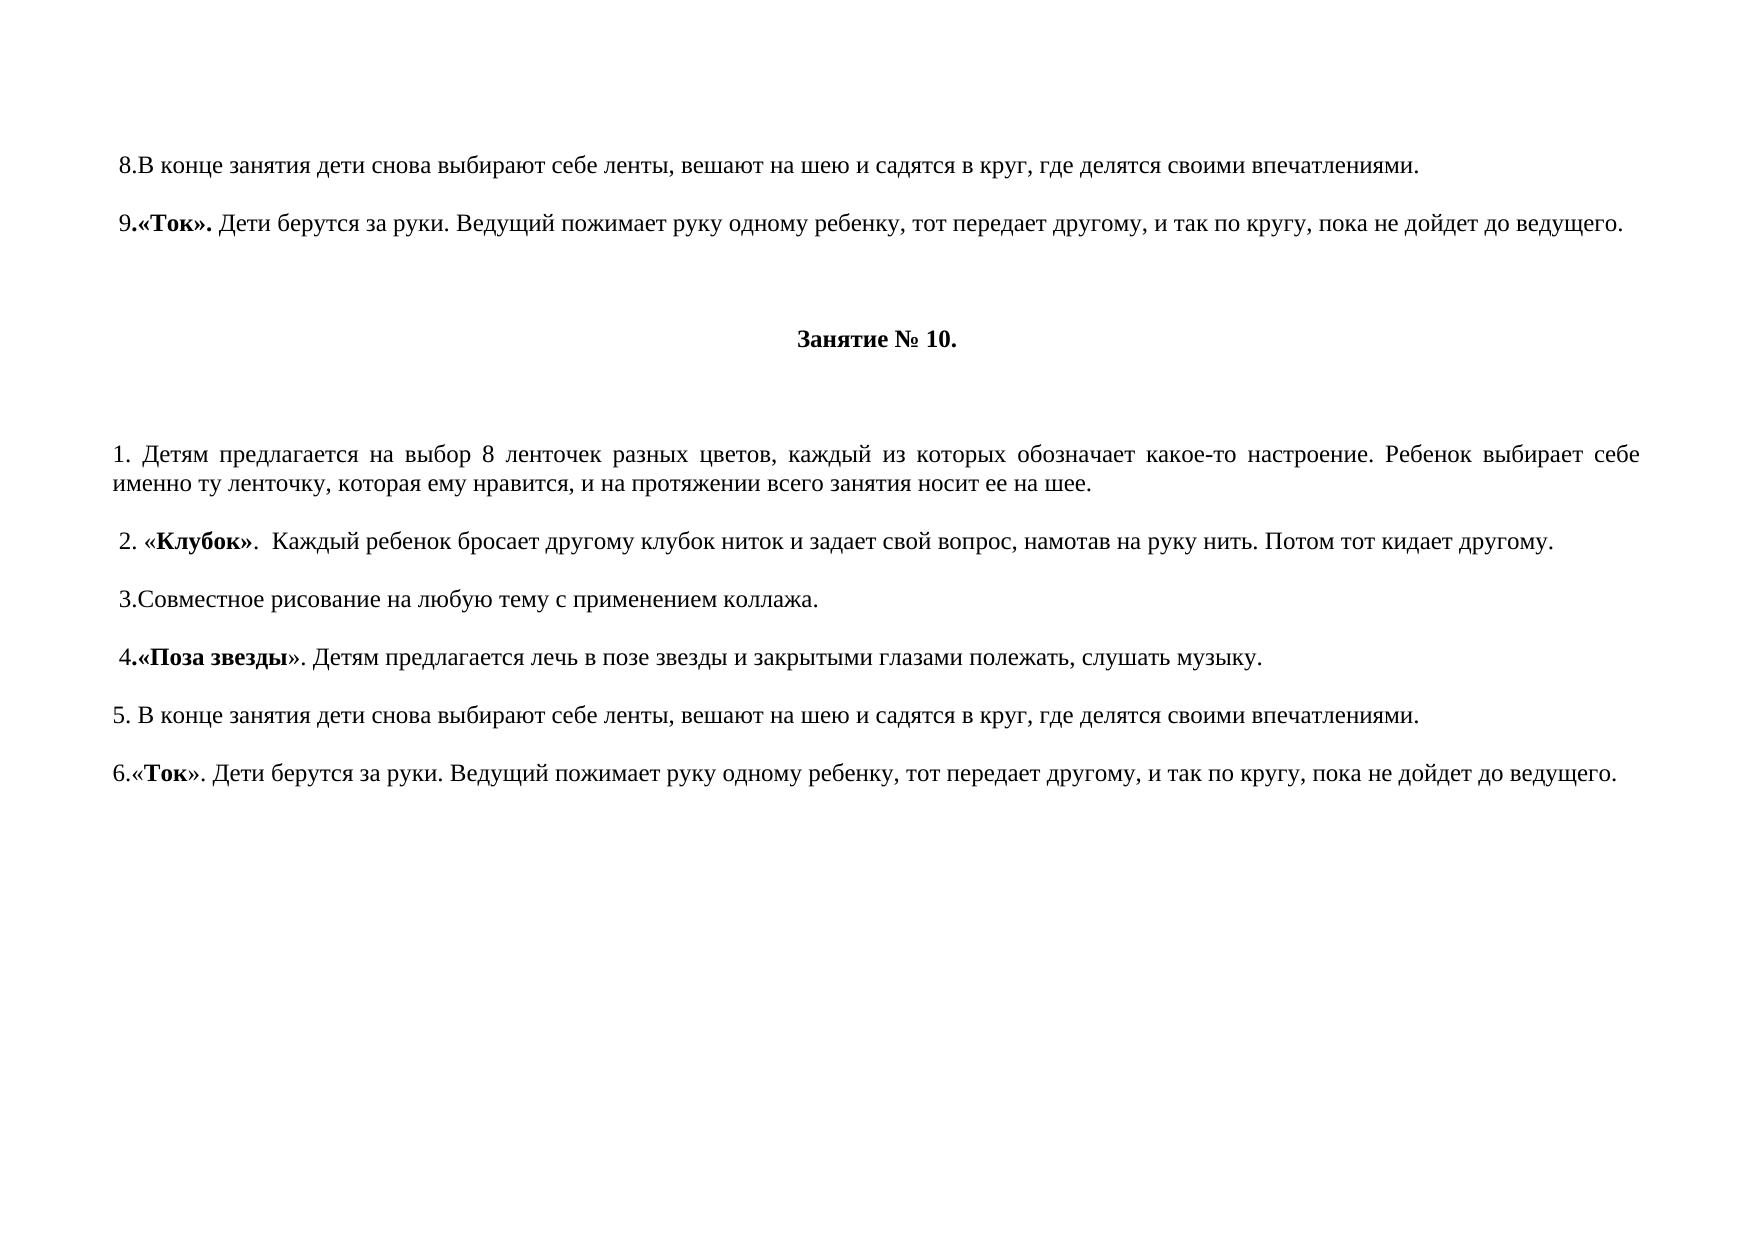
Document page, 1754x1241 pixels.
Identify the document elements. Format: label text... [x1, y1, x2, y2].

text 3.Совместное рисование на любую тему с применением коллажа. [112, 584, 1641, 613]
text 4.«Поза звезды». Детям предлагается лечь в позе звезды и закрытыми глазами полежать, слушать музыку. [112, 642, 1641, 671]
text 9.«Ток». Дети берутся за руки. Ведущий пожимает руку одному ребенку, тот передает другому, и так по кругу, пока не дойдет до ведущего. [112, 208, 1641, 237]
text 6.«Ток». Дети берутся за руки. Ведущий пожимает руку одному ребенку, тот передает другому, и так по кругу, пока не дойдет до ведущего. [112, 758, 1641, 787]
text 8.В конце занятия дети снова выбирают себе ленты, вешают на шею и садятся в круг, где делятся своими впечатлениями. [112, 150, 1641, 179]
text 2. «Клубок». Каждый ребенок бросает другому клубок ниток и задает свой вопрос, намотав на руку нить. Потом тот кидает другому. [112, 526, 1641, 555]
text 5. В конце занятия дети снова выбирают себе ленты, вешают на шею и садятся в круг, где делятся своими впечатлениями. [112, 700, 1641, 729]
text Занятие № 10. [112, 324, 1641, 352]
text 1. Детям предлагается на выбор 8 ленточек разных цветов, каждый из которых обозначает какое-то настроение. Ребенок выбирает себе именно ту ленточку, которая ему нравится, и на протяжении всего занятия носит ее на шее. [112, 439, 1641, 497]
